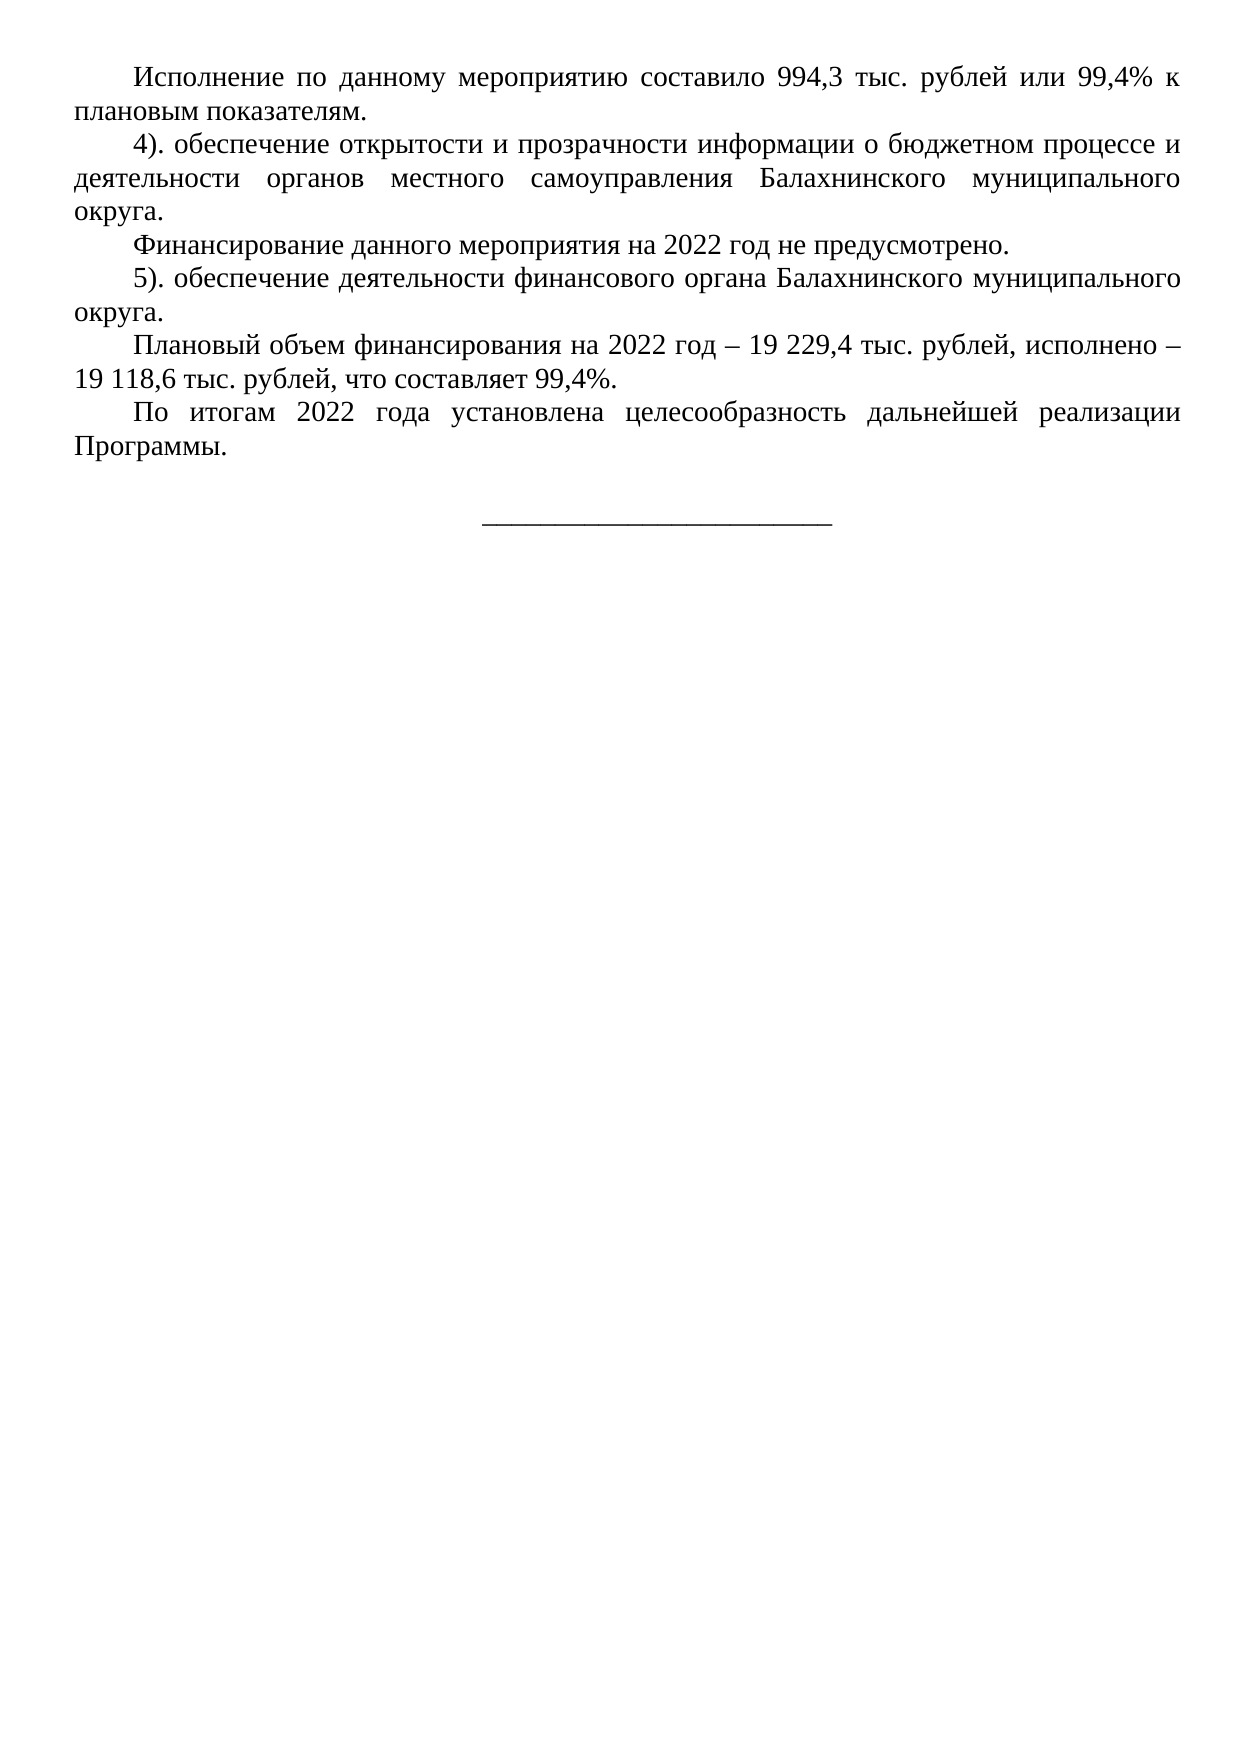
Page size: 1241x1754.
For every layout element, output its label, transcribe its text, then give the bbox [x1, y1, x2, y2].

text По итогам 2022 года установлена целесообразность дальнейшей реализации Программы. [74, 394, 1181, 462]
text ________________________ [74, 495, 1181, 529]
text Плановый объем финансирования на 2022 год – 19 229,4 тыс. рублей, исполнено – 19 118,6 тыс. рублей, что составляет 99,4%. [74, 327, 1181, 394]
text 4). обеспечение открытости и прозрачности информации о бюджетном процессе и деятельности органов местного самоуправления Балахнинского муниципального округа. [74, 126, 1181, 227]
text Исполнение по данному мероприятию составило 994,3 тыс. рублей или 99,4% к плановым показателям. [74, 59, 1181, 126]
text 5). обеспечение деятельности финансового органа Балахнинского муниципального округа. [74, 260, 1181, 327]
text Финансирование данного мероприятия на 2022 год не предусмотрено. [74, 227, 1181, 260]
